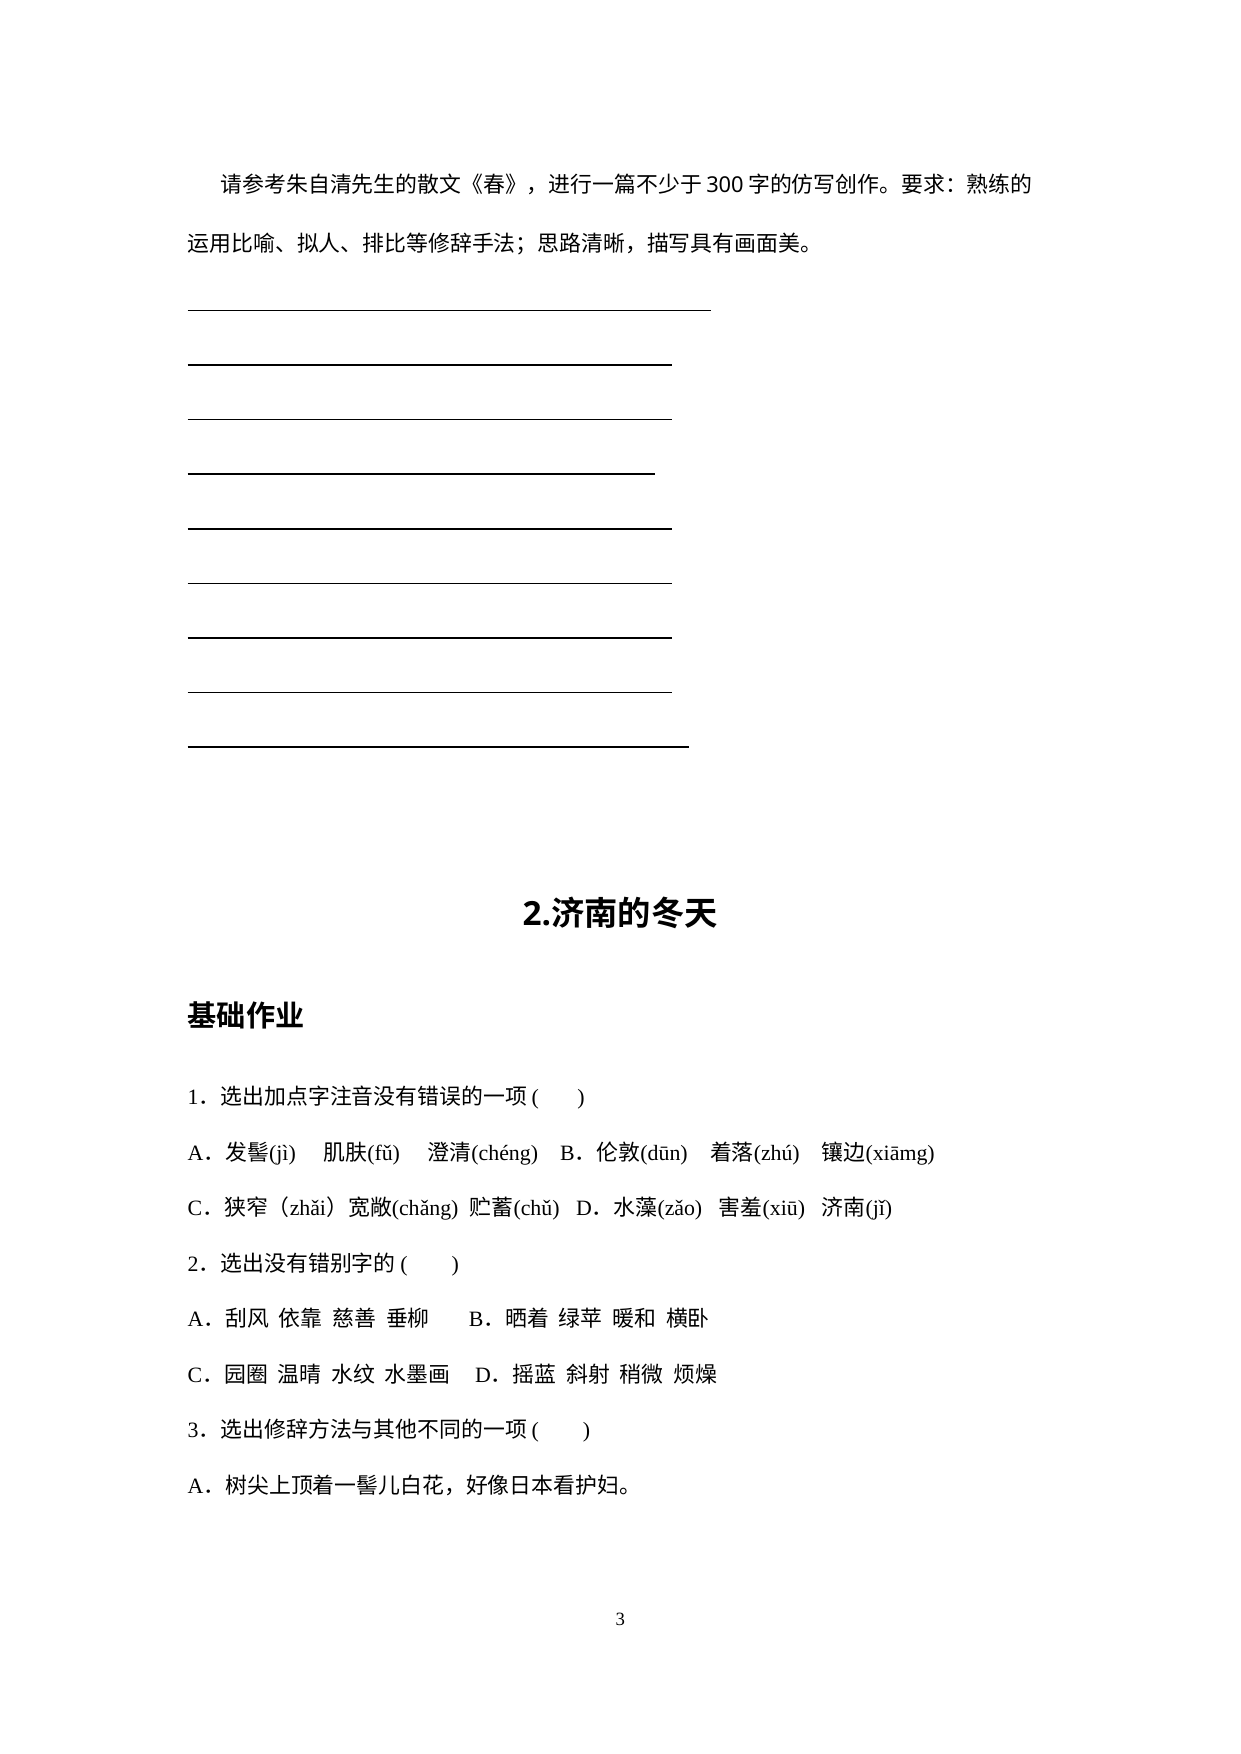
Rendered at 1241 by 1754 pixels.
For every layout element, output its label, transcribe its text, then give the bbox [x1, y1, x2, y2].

text C．狭窄（zhǎi）宽敞(chǎng) 贮蓄(chǔ) D．水藻(zǎo) 害羞(xiū) 济南(jǐ) [187, 1186, 1053, 1226]
text 请参考朱自清先生的散文《春》，进行一篇不少于300字的仿写创作。要求：熟练的运用比喻、拟人、排比等修辞手法；思路清晰，描写具有画面美。 [187, 163, 1053, 262]
text C．园圈 温晴 水纹 水墨画 D．摇蓝 斜射 稍微 烦燥 [187, 1353, 1053, 1392]
text 基础作业 [187, 974, 1053, 1054]
text 3．选出修辞方法与其他不同的一项 ( ) [187, 1408, 1053, 1448]
text 1．选出加点字注音没有错误的一项 ( ) [187, 1075, 1053, 1115]
text 2．选出没有错别字的 ( ) [187, 1242, 1053, 1281]
text A．树尖上顶着一髻儿白花，好像日本看护妇。 [187, 1464, 1053, 1503]
text A．发髻(jì) 肌肤(fǔ) 澄清(chéng) B．伦敦(dūn) 着落(zhú) 镶边(xiāmg) [187, 1131, 1053, 1170]
text A．刮风 依靠 慈善 垂柳 B．晒着 绿苹 暖和 横卧 [187, 1297, 1053, 1337]
text 2.济南的冬天 [187, 871, 1053, 950]
